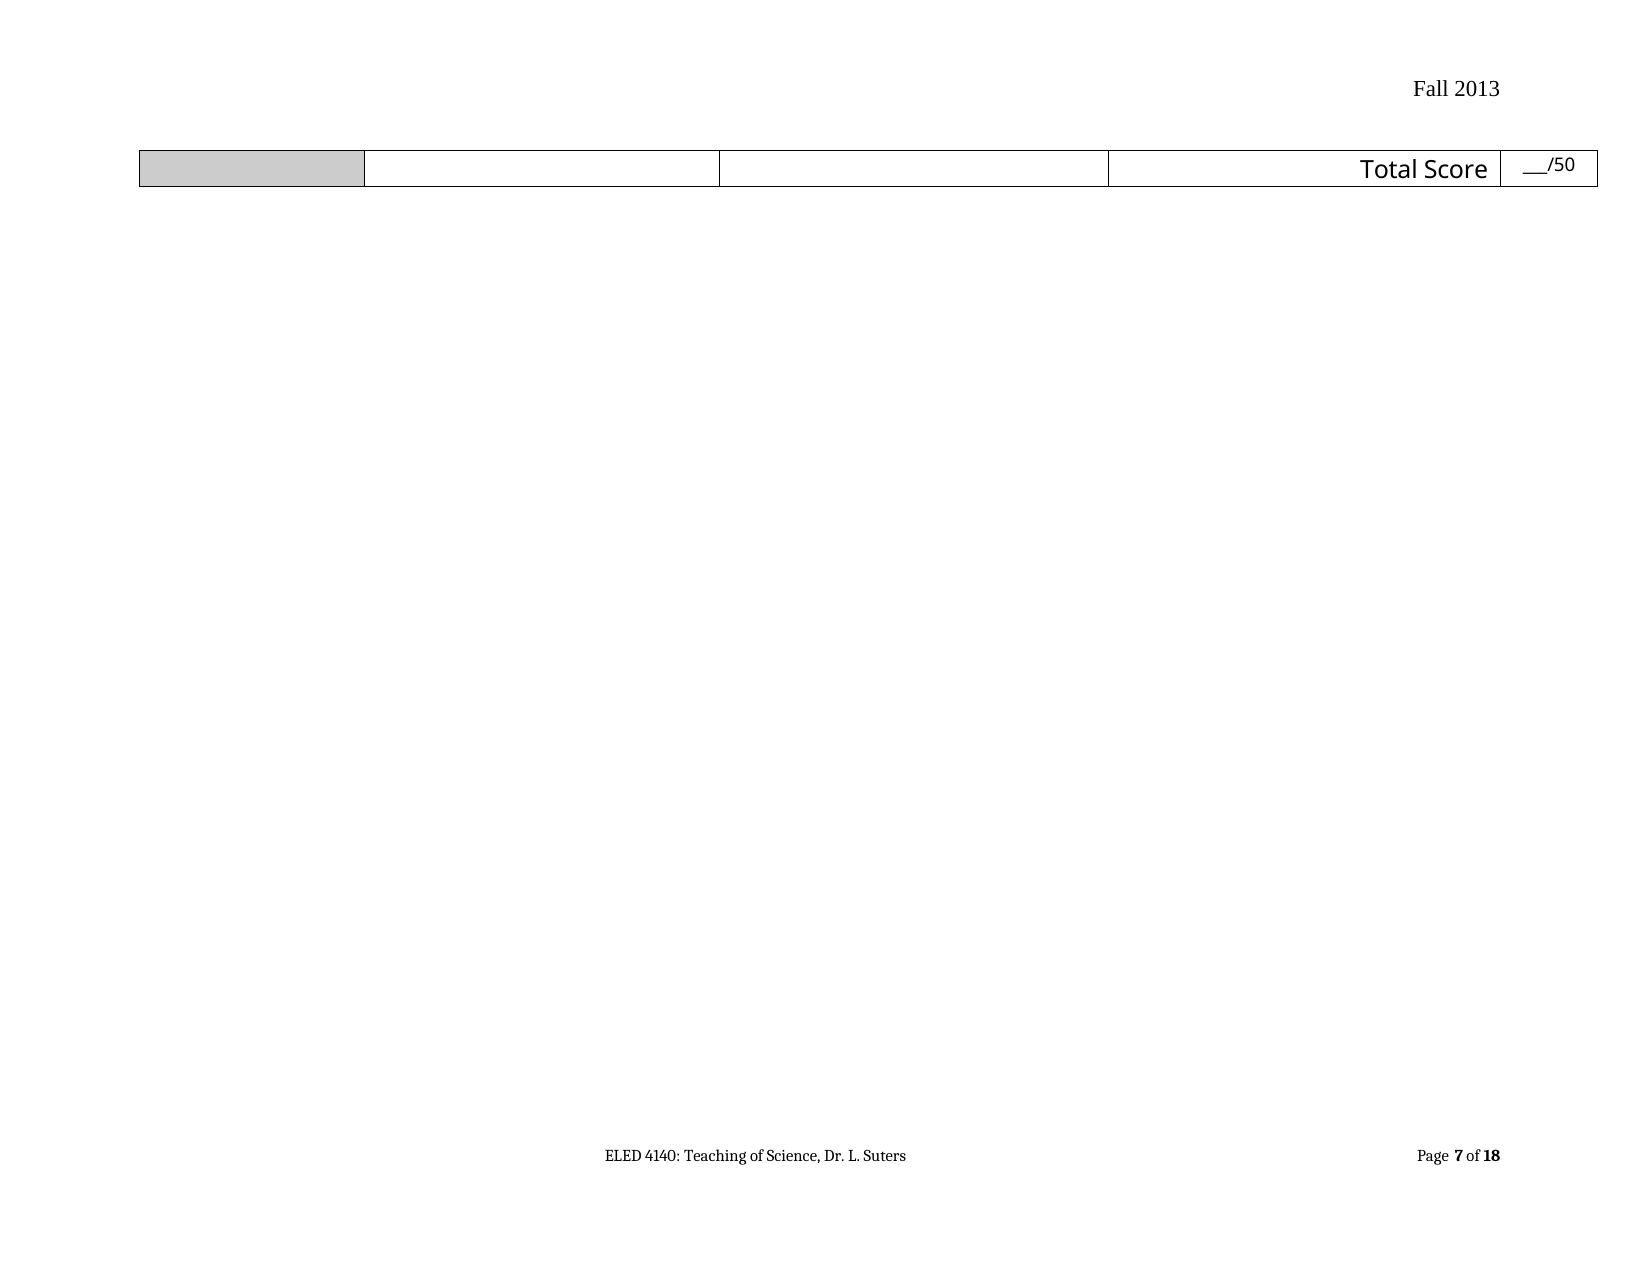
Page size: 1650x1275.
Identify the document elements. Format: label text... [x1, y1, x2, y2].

table_cell [365, 151, 719, 186]
table_cell [720, 151, 1108, 186]
table_cell Total Score [1109, 151, 1500, 186]
table_cell ___/50 [1501, 151, 1597, 186]
table_cell [140, 151, 364, 186]
